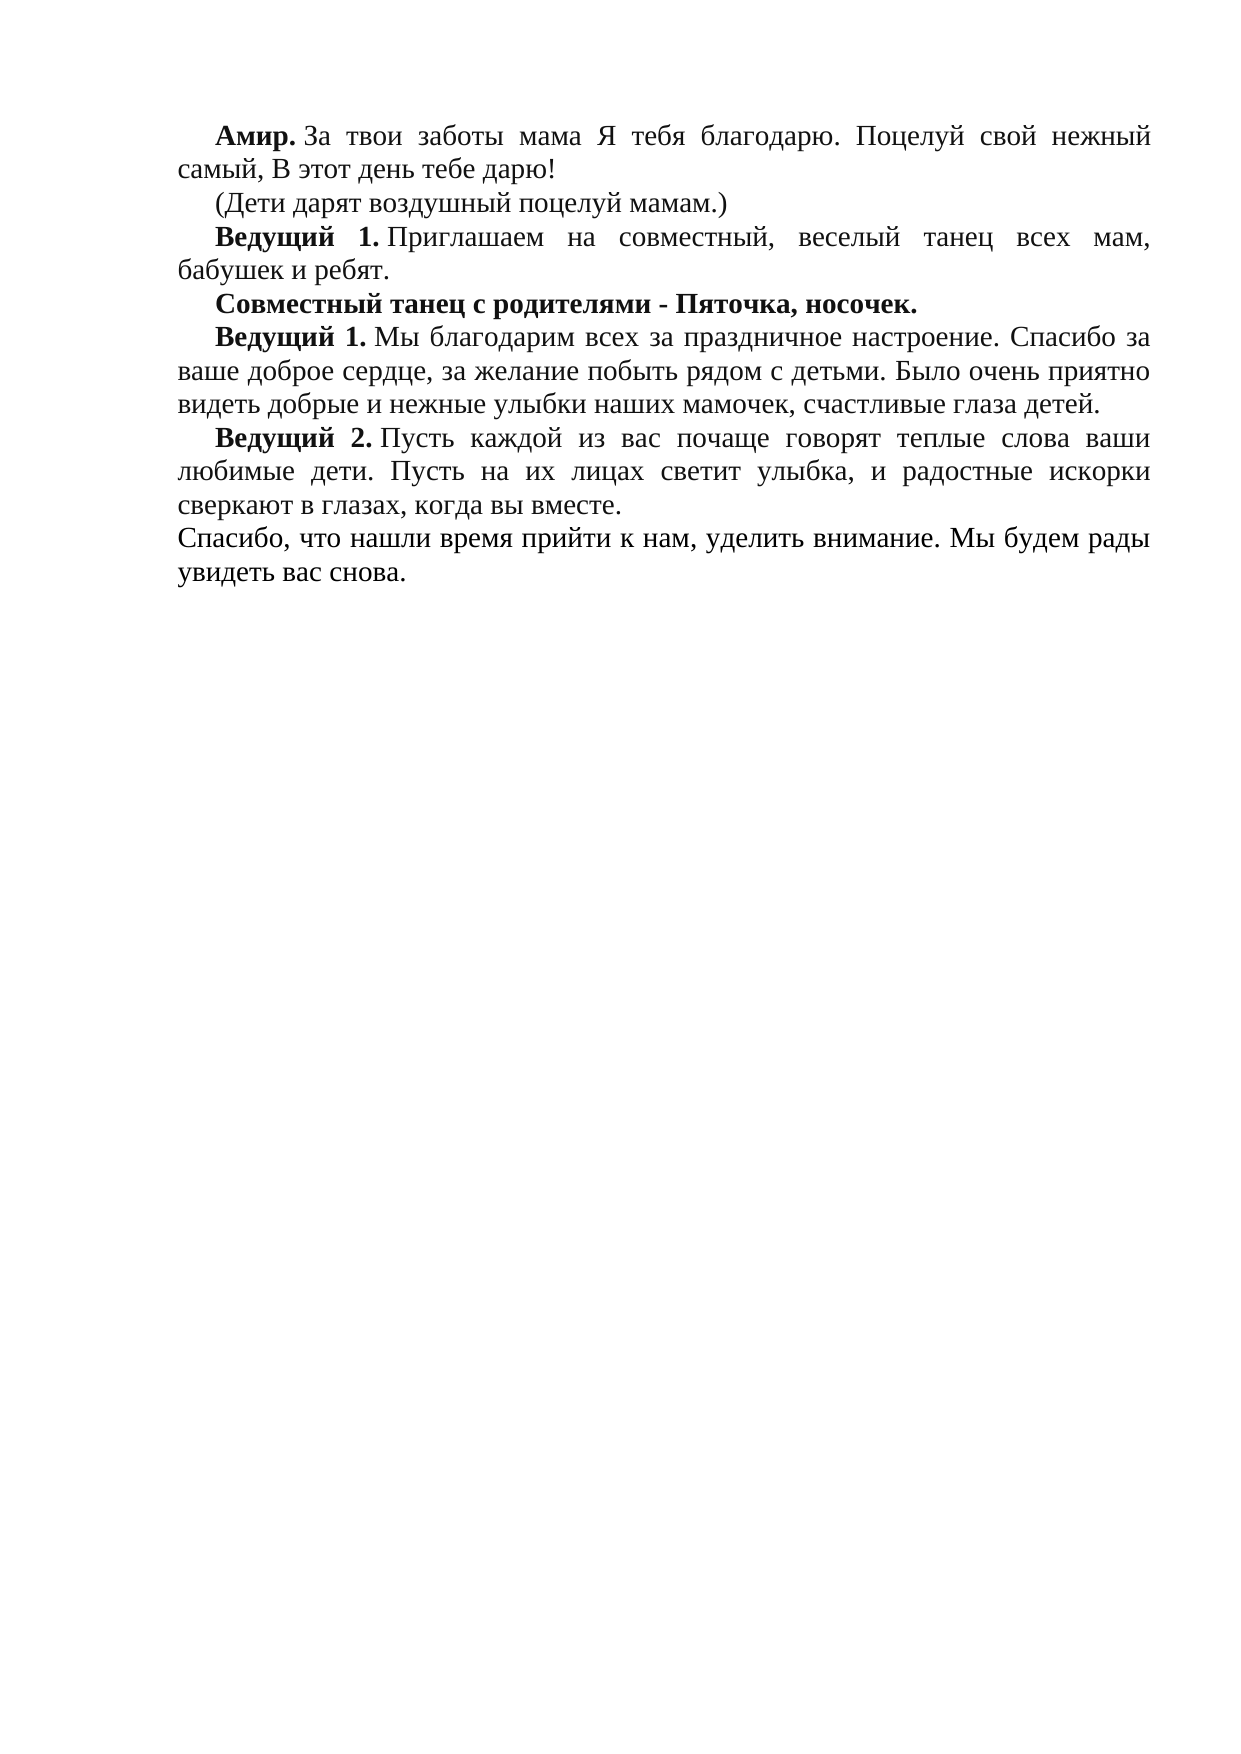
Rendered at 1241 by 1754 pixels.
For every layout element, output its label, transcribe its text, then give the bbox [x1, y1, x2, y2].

text Ведущий 1. Мы благодарим всех за праздничное настроение. Спасибо за ваше доброе сердце, за желание побыть рядом с детьми. Было очень приятно видеть добрые и нежные улыбки наших мамочек, счастливые глаза детей. [177, 319, 1152, 420]
text Амир. За твои заботы мама Я тебя благодарю. Поцелуй свой нежный самый, В этот день тебе дарю! [177, 118, 1152, 185]
text Совместный танец с родителями - Пяточка, носочек. [177, 286, 1152, 319]
text (Дети дарят воздушный поцелуй мамам.) [177, 185, 1152, 219]
text Ведущий 2. Пусть каждой из вас почаще говорят теплые слова ваши любимые дети. Пусть на их лицах светит улыбка, и радостные искорки сверкают в глазах, когда вы вместе. [177, 420, 1152, 521]
text Спасибо, что нашли время прийти к нам, уделить внимание. Мы будем рады увидеть вас снова. [177, 521, 1152, 588]
text Ведущий 1. Приглашаем на совместный, веселый танец всех мам, бабушек и ребят. [177, 219, 1152, 286]
